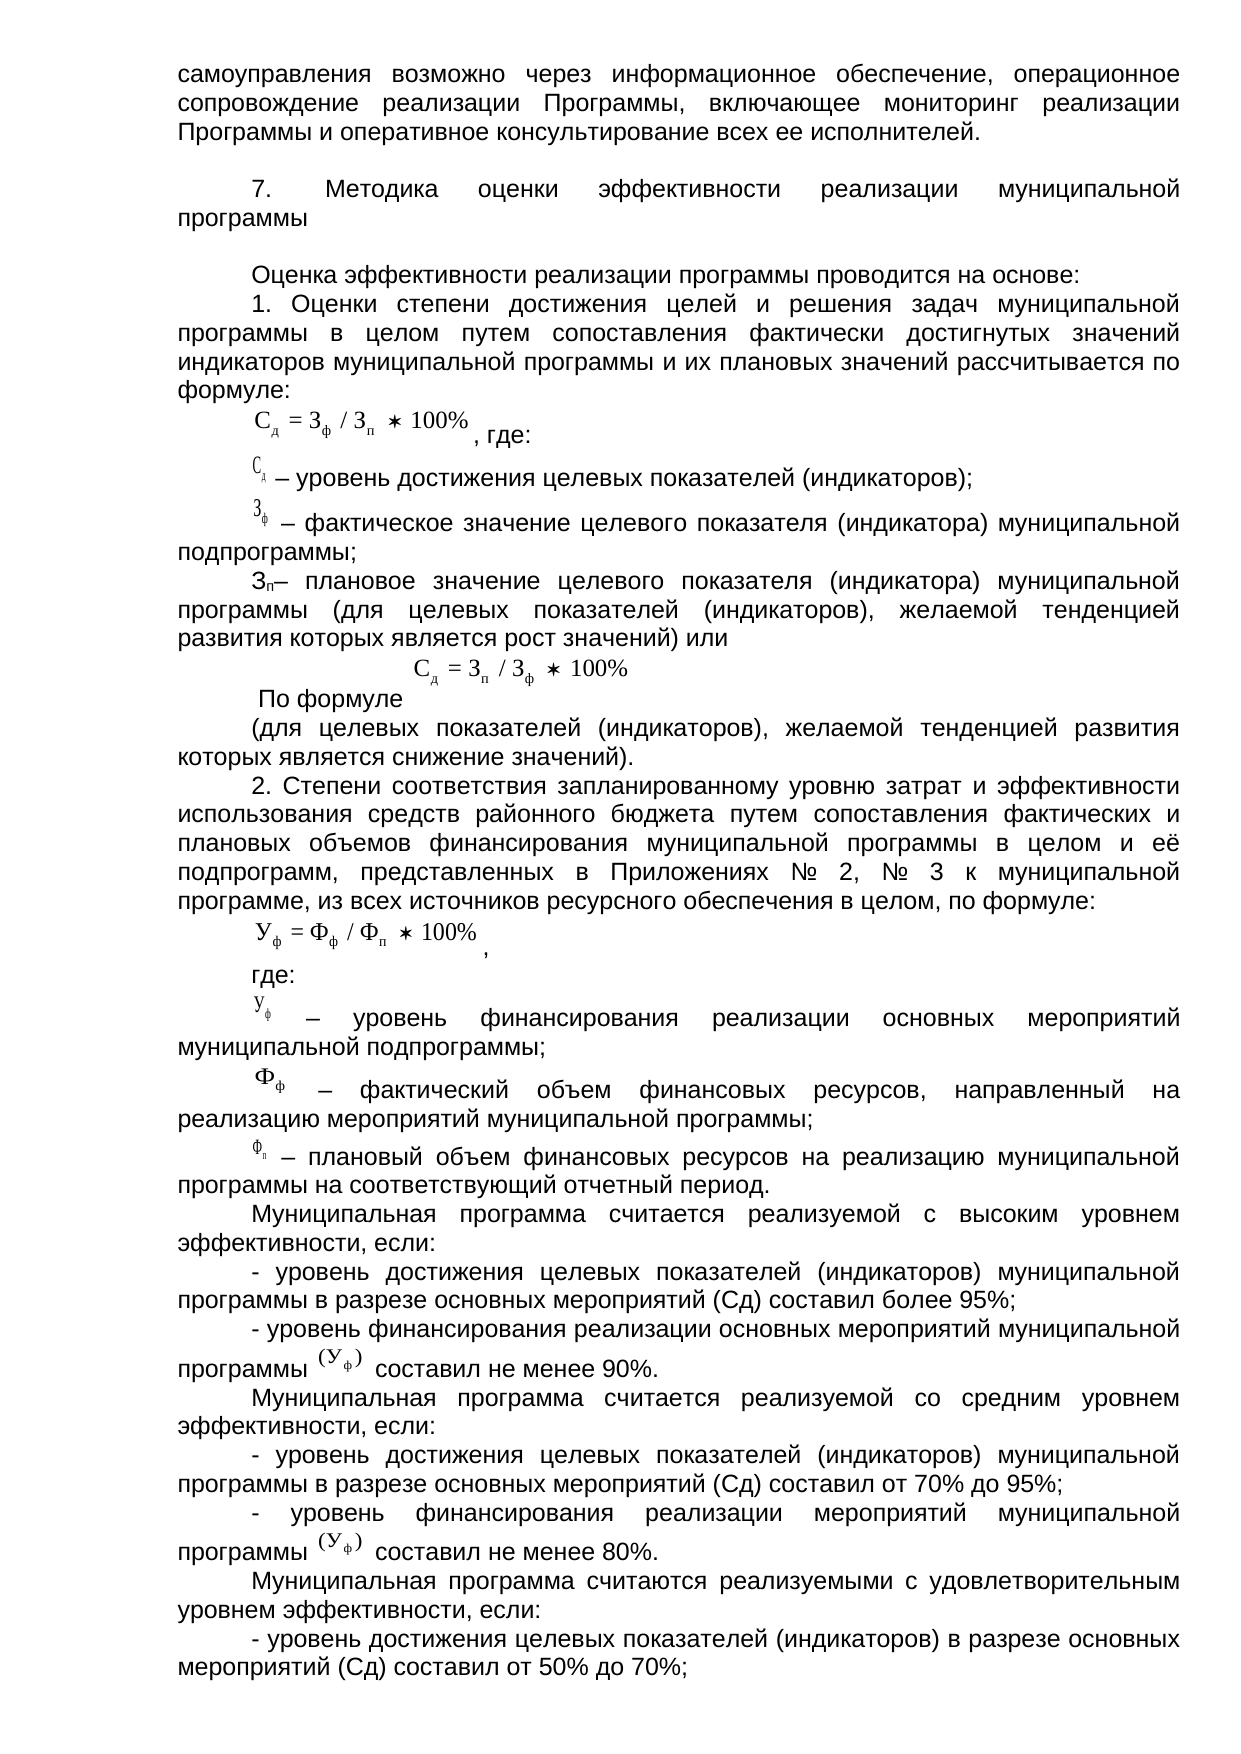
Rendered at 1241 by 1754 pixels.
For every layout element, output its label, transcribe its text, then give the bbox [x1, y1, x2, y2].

text - уровень финансирования реализации мероприятий муниципальной программы составил не менее 80%. [177, 1498, 1181, 1566]
text (для целевых показателей (индикаторов), желаемой тенденцией развития которых является снижение значений). [177, 713, 1181, 771]
text – уровень достижения целевых показателей (индикаторов); [177, 448, 1181, 491]
text , где: [177, 404, 1181, 448]
text - уровень достижения целевых показателей (индикаторов) муниципальной программы в разрезе основных мероприятий (Сд) составил от 70% до 95%; [177, 1440, 1181, 1498]
text - уровень финансирования реализации основных мероприятий муниципальной программы составил не менее 90%. [177, 1314, 1181, 1383]
text 2. Степени соответствия запланированному уровню затрат и эффективности использования средств районного бюджета путем сопоставления фактических и плановых объемов финансирования муниципальной программы в целом и её подпрограмм, представленных в Приложениях № 2, № 3 к муниципальной программе, из всех источников ресурсного обеспечения в целом, по формуле: [177, 771, 1181, 914]
text - уровень достижения целевых показателей (индикаторов) муниципальной программы в разрезе основных мероприятий (Сд) составил более 95%; [177, 1257, 1181, 1314]
text – фактическое значение целевого показателя (индикатора) муниципальной подпрограммы; [177, 491, 1181, 566]
text Муниципальная программа считается реализуемой со средним уровнем эффективности, если: [177, 1383, 1181, 1440]
text , [177, 914, 1181, 960]
text Оценка эффективности реализации программы проводится на основе: [177, 260, 1181, 289]
text где: [177, 960, 1181, 989]
text Зп– плановое значение целевого показателя (индикатора) муниципальной программы (для целевых показателей (индикаторов), желаемой тенденцией развития которых является рост значений) или [177, 566, 1181, 652]
text - уровень достижения целевых показателей (индикаторов) в разрезе основных мероприятий (Сд) составил от 50% до 70%; [177, 1623, 1181, 1681]
text – плановый объем финансовых ресурсов на реализацию муниципальной программы на соответствующий отчетный период. [177, 1132, 1181, 1199]
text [177, 59, 1181, 145]
text По формуле [177, 652, 1181, 713]
list Методика оценки эффективности реализации муниципальной программы [177, 174, 1181, 232]
text – уровень финансирования реализации основных мероприятий муниципальной подпрограммы; [177, 989, 1181, 1061]
text Муниципальная программа считаются реализуемыми с удовлетворительным уровнем эффективности, если: [177, 1566, 1181, 1623]
text Муниципальная программа считается реализуемой с высоким уровнем эффективности, если: [177, 1199, 1181, 1257]
text 1. Оценки степени достижения целей и решения задач муниципальной программы в целом путем сопоставления фактически достигнутых значений индикаторов муниципальной программы и их плановых значений рассчитывается по формуле: [177, 289, 1181, 404]
text – фактический объем финансовых ресурсов, направленный на реализацию мероприятий муниципальной программы; [177, 1061, 1181, 1132]
